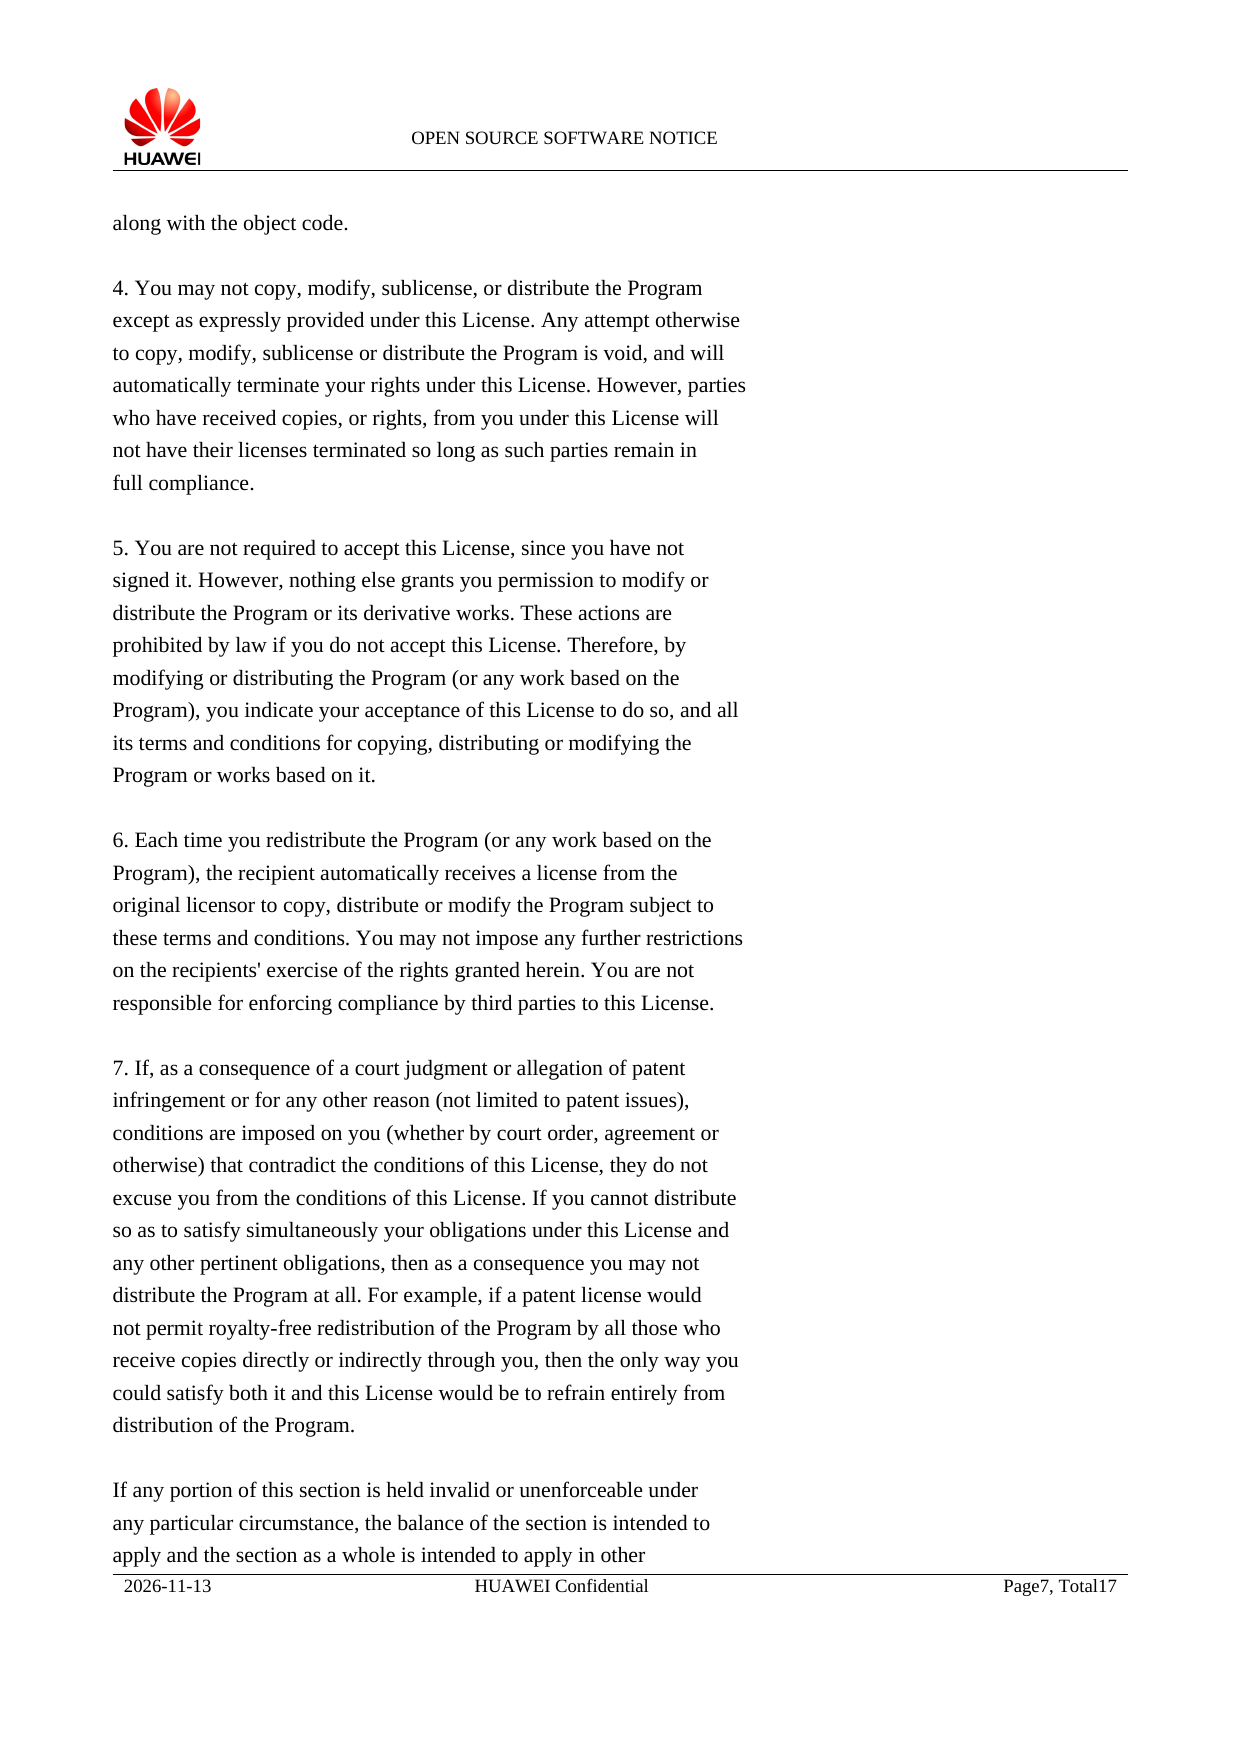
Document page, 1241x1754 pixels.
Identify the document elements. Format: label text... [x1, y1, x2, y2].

picture [124, 88, 201, 165]
